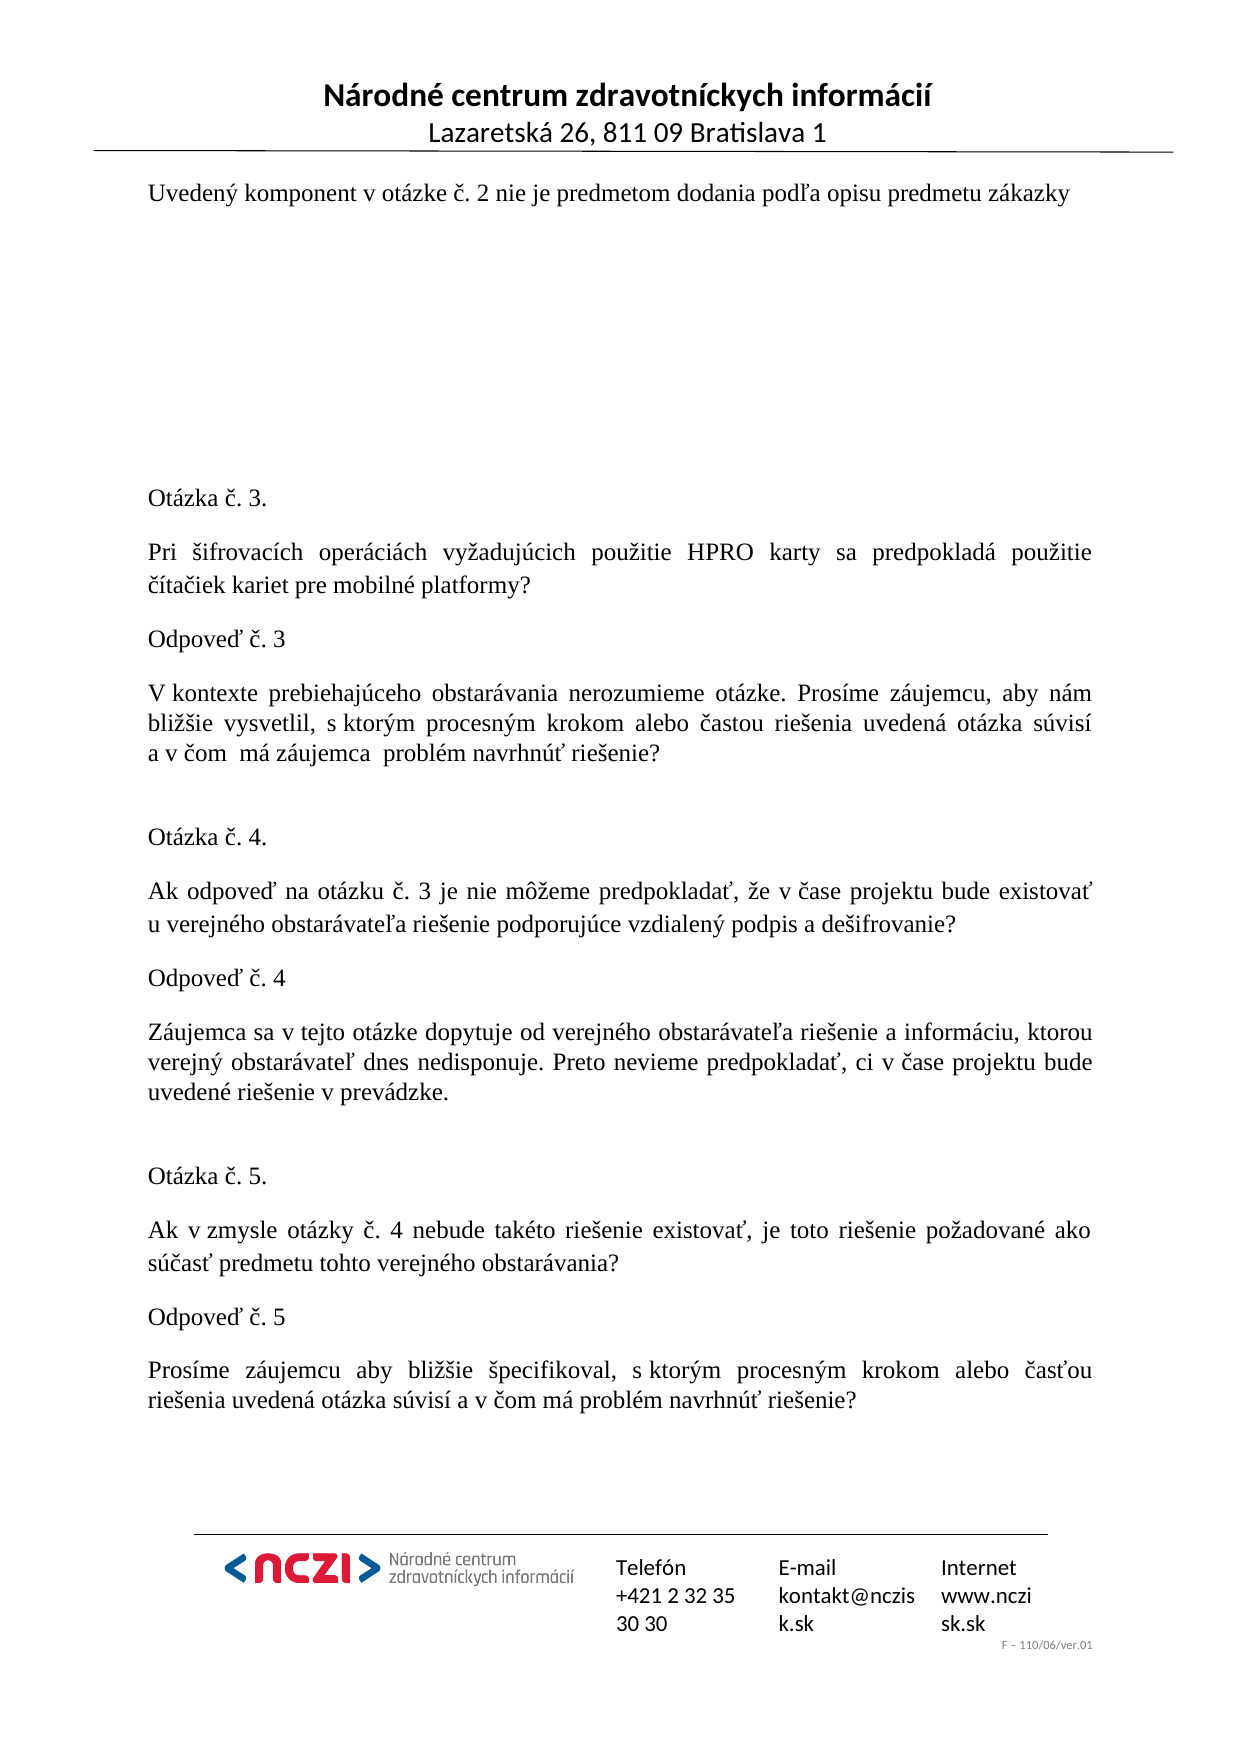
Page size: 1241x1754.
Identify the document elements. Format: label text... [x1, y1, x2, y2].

text Ak odpoveď na otázku č. 3 je nie môžeme predpokladať, že v čase projektu bude existovať u verejného obstarávateľa riešenie podporujúce vzdialený podpis a dešifrovanie? [148, 876, 1093, 938]
text Odpoveď č. 5 [148, 1302, 1093, 1330]
text Uvedený komponent v otázke č. 2 nie je predmetom dodania podľa opisu predmetu zákazky [148, 178, 1093, 207]
text Otázka č. 5. [148, 1161, 1093, 1190]
text Otázka č. 4. [148, 822, 1093, 851]
text Odpoveď č. 4 [148, 963, 1093, 992]
text V kontexte prebiehajúceho obstarávania nerozumieme otázke. Prosíme záujemcu, aby nám bližšie vysvetlil, s ktorým procesným krokom alebo častou riešenia uvedená otázka súvisí a v čom má záujemca problém navrhnúť riešenie? [148, 678, 1093, 767]
picture [205, 1540, 594, 1598]
text Odpoveď č. 3 [148, 624, 1093, 653]
text Záujemca sa v tejto otázke dopytuje od verejného obstarávateľa riešenie a informáciu, ktorou verejný obstarávateľ dnes nedisponuje. Preto nevieme predpokladať, ci v čase projektu bude uvedené riešenie v prevádzke. [148, 1017, 1093, 1106]
text Pri šifrovacích operáciách vyžadujúcich použitie HPRO karty sa predpokladá použitie čítačiek kariet pre mobilné platformy? [148, 537, 1093, 599]
text Prosíme záujemcu aby bližšie špecifikoval, s ktorým procesným krokom alebo časťou riešenia uvedená otázka súvisí a v čom má problém navrhnúť riešenie? [148, 1356, 1093, 1414]
text Ak v zmysle otázky č. 4 nebude takéto riešenie existovať, je toto riešenie požadované ako súčasť predmetu tohto verejného obstarávania? [148, 1215, 1093, 1277]
text Otázka č. 3. [148, 483, 1093, 512]
